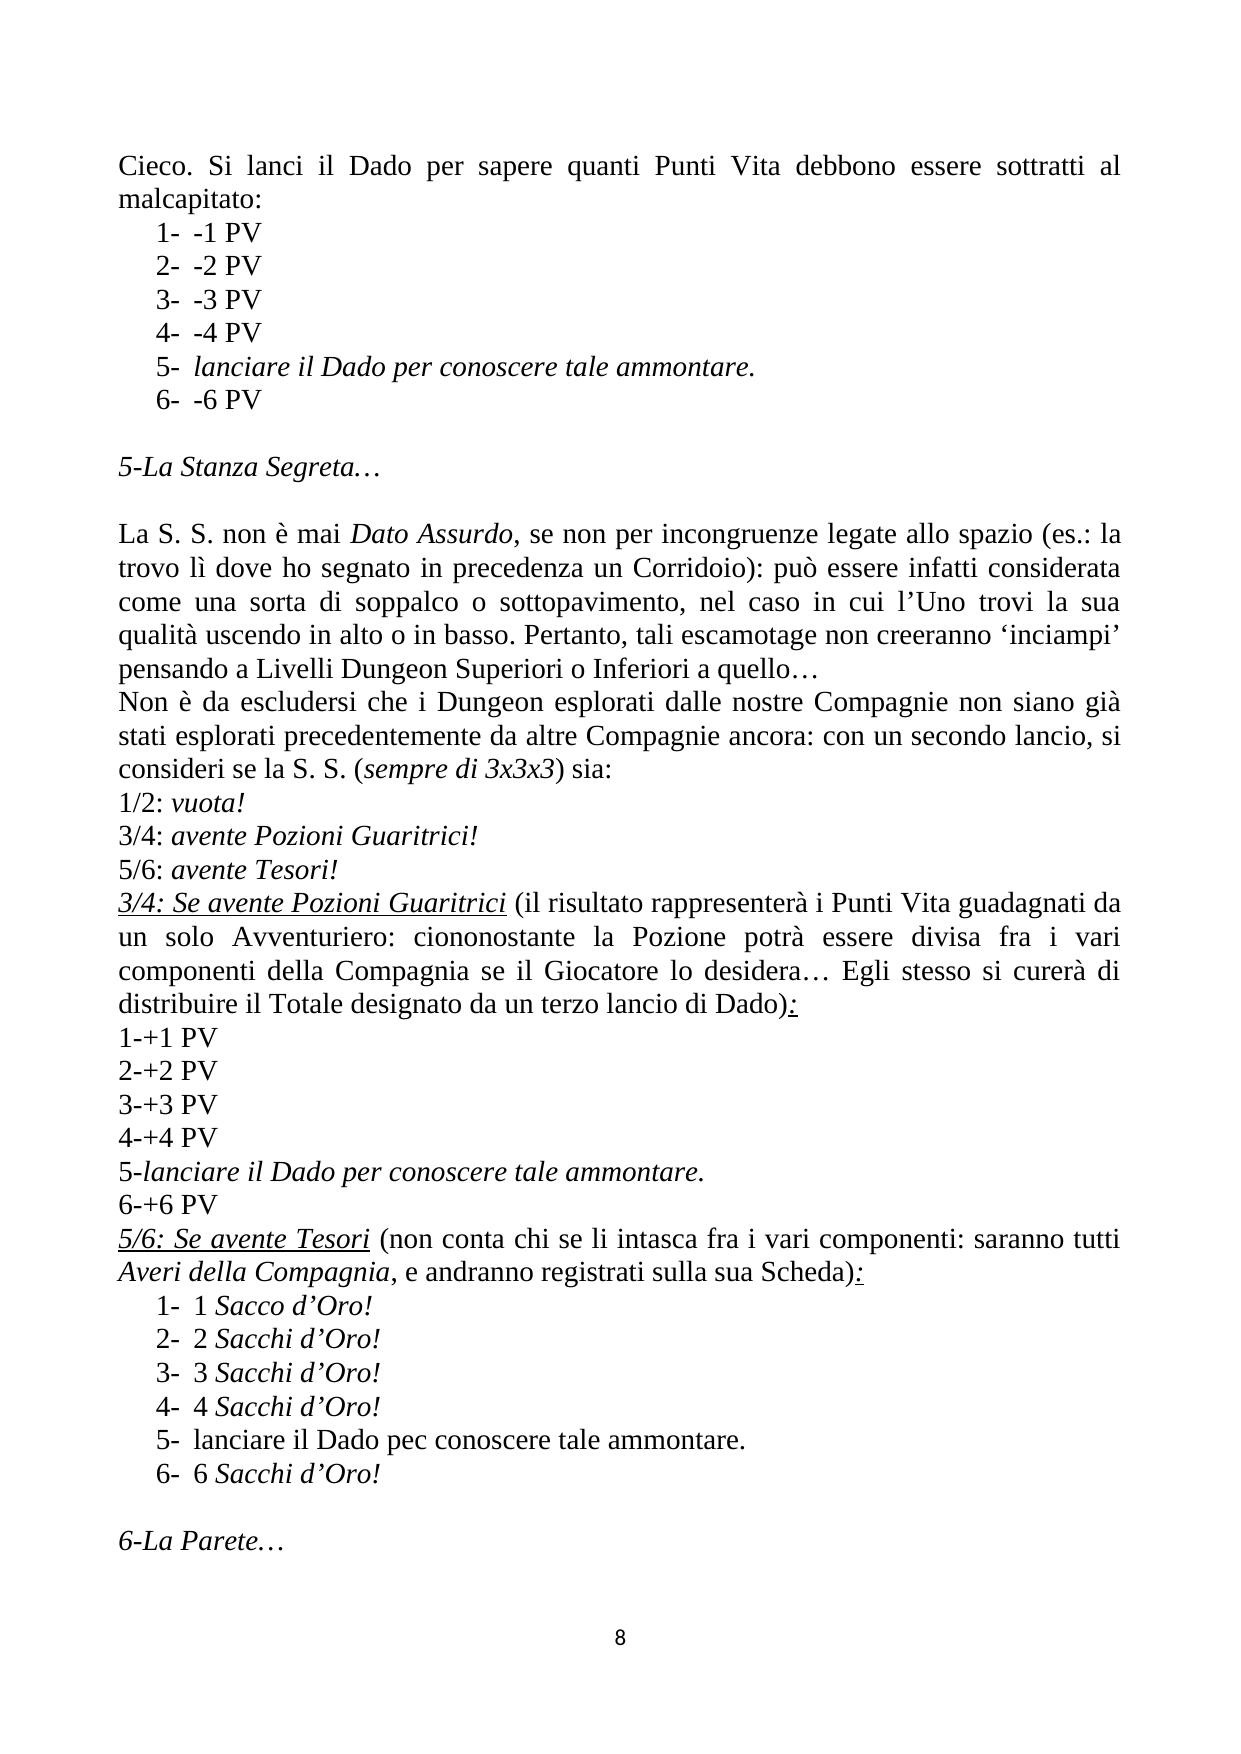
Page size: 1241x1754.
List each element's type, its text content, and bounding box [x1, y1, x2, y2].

text 5-La Stanza Segreta… [118, 449, 1122, 483]
list 1 Sacco d’Oro! [156, 1288, 1122, 1322]
text 3/4: Se avente Pozioni Guaritrici (il risultato rappresenterà i Punti Vita guadagnati da un solo Avventuriero: ciononostante la Pozione potrà essere divisa fra i vari componenti della Compagnia se il Giocatore lo desidera… Egli stesso si curerà di distribuire il Totale designato da un terzo lancio di Dado): [118, 886, 1122, 1020]
list 6 Sacchi d’Oro! [156, 1456, 1122, 1489]
text 1/2: vuota! [118, 785, 1122, 818]
list -2 PV [156, 248, 1122, 282]
list -4 PV [156, 315, 1122, 349]
text 2-+2 PV [118, 1053, 1122, 1087]
text La S. S. non è mai Dato Assurdo, se non per incongruenze legate allo spazio (es.: la trovo lì dove ho segnato in precedenza un Corridoio): può essere infatti considerata come una sorta di soppalco o sottopavimento, nel caso in cui l’Uno trovi la sua qualità uscendo in alto o in basso. Pertanto, tali escamotage non creeranno ‘inciampi’ pensando a Livelli Dungeon Superiori o Inferiori a quello… [118, 517, 1122, 684]
text 3-+3 PV [118, 1087, 1122, 1120]
list 3 Sacchi d’Oro! [156, 1355, 1122, 1389]
list lanciare il Dado per conoscere tale ammontare. [156, 349, 1122, 382]
text 6-La Parete… [118, 1523, 1122, 1556]
text 5/6: Se avente Tesori (non conta chi se li intasca fra i vari componenti: saranno tutti Averi della Compagnia, e andranno registrati sulla sua Scheda): [118, 1221, 1122, 1288]
list 4 Sacchi d’Oro! [156, 1389, 1122, 1422]
list lanciare il Dado pec conoscere tale ammontare. [156, 1422, 1122, 1456]
list 2 Sacchi d’Oro! [156, 1322, 1122, 1355]
list -3 PV [156, 282, 1122, 315]
text 3/4: avente Pozioni Guaritrici! [118, 818, 1122, 852]
list -6 PV [156, 382, 1122, 416]
text 5/6: avente Tesori! [118, 852, 1122, 886]
text 5-lanciare il Dado per conoscere tale ammontare. [118, 1154, 1122, 1187]
text Non è da escludersi che i Dungeon esplorati dalle nostre Compagnie non siano già stati esplorati precedentemente da altre Compagnie ancora: con un secondo lancio, si consideri se la S. S. (sempre di 3x3x3) sia: [118, 684, 1122, 785]
text 6-+6 PV [118, 1187, 1122, 1221]
text 1-+1 PV [118, 1020, 1122, 1053]
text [118, 148, 1122, 215]
list -1 PV [156, 215, 1122, 248]
text 4-+4 PV [118, 1120, 1122, 1154]
